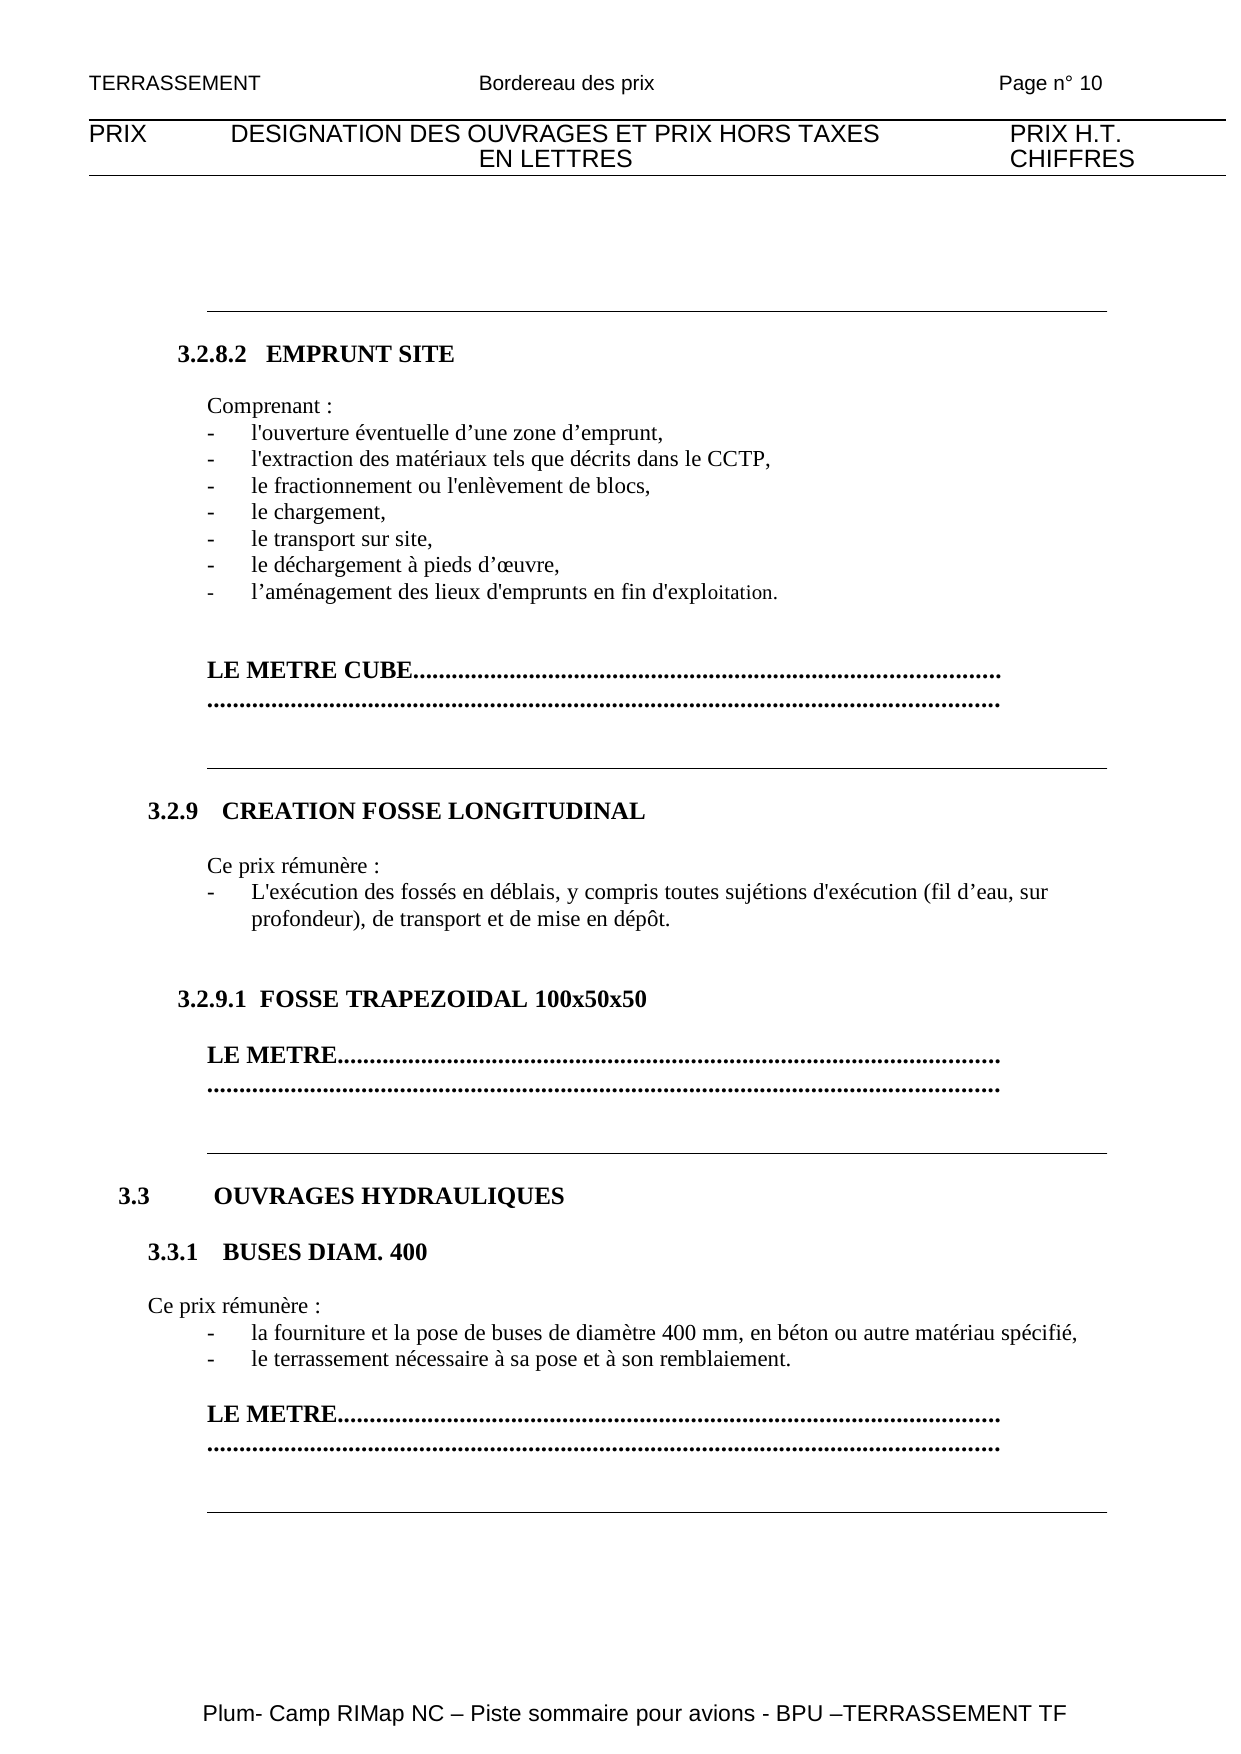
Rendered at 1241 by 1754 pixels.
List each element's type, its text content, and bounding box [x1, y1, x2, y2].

text LE METRE [207, 1040, 1107, 1069]
list l’aménagement des lieux d'emprunts en fin d'exploitation. [207, 578, 1107, 604]
subtitle 3.2.9.1 FOSSE TRAPEZOIDAL 100x50x50 [177, 984, 1107, 1013]
subtitle BUSES DIAM. 400 [148, 1237, 1048, 1266]
subtitle 3.2.8.2 EMPRUNT SITE [177, 339, 1107, 368]
text LE METRE [207, 1398, 1107, 1427]
list la fourniture et la pose de buses de diamètre 400 mm, en béton ou autre matériau spécifié, [207, 1319, 1107, 1345]
list le transport sur site, [207, 525, 1107, 551]
subtitle 3.3 OUVRAGES HYDRAULIQUES [118, 1181, 1107, 1210]
list le déchargement à pieds d’œuvre, [207, 551, 1107, 578]
list l'extraction des matériaux tels que décrits dans le CCTP, [207, 445, 1107, 472]
list L'exécution des fossés en déblais, y compris toutes sujétions d'exécution (fil d’eau, sur profondeur), de transport et de mise en dépôt. [207, 878, 1107, 931]
text Ce prix rémunère : [207, 852, 1107, 878]
text Ce prix rémunère : [148, 1292, 1107, 1319]
subtitle 3.2.9 CREATION FOSSE LONGITUDINAL [148, 796, 1048, 825]
list le chargement, [207, 498, 1107, 525]
list le fractionnement ou l'enlèvement de blocs, [207, 472, 1107, 498]
list le terrassement nécessaire à sa pose et à son remblaiement. [207, 1345, 1107, 1372]
list l'ouverture éventuelle d’une zone d’emprunt, [207, 418, 1107, 445]
text Comprenant : [207, 392, 1107, 418]
text LE METRE CUBE [207, 655, 1107, 684]
